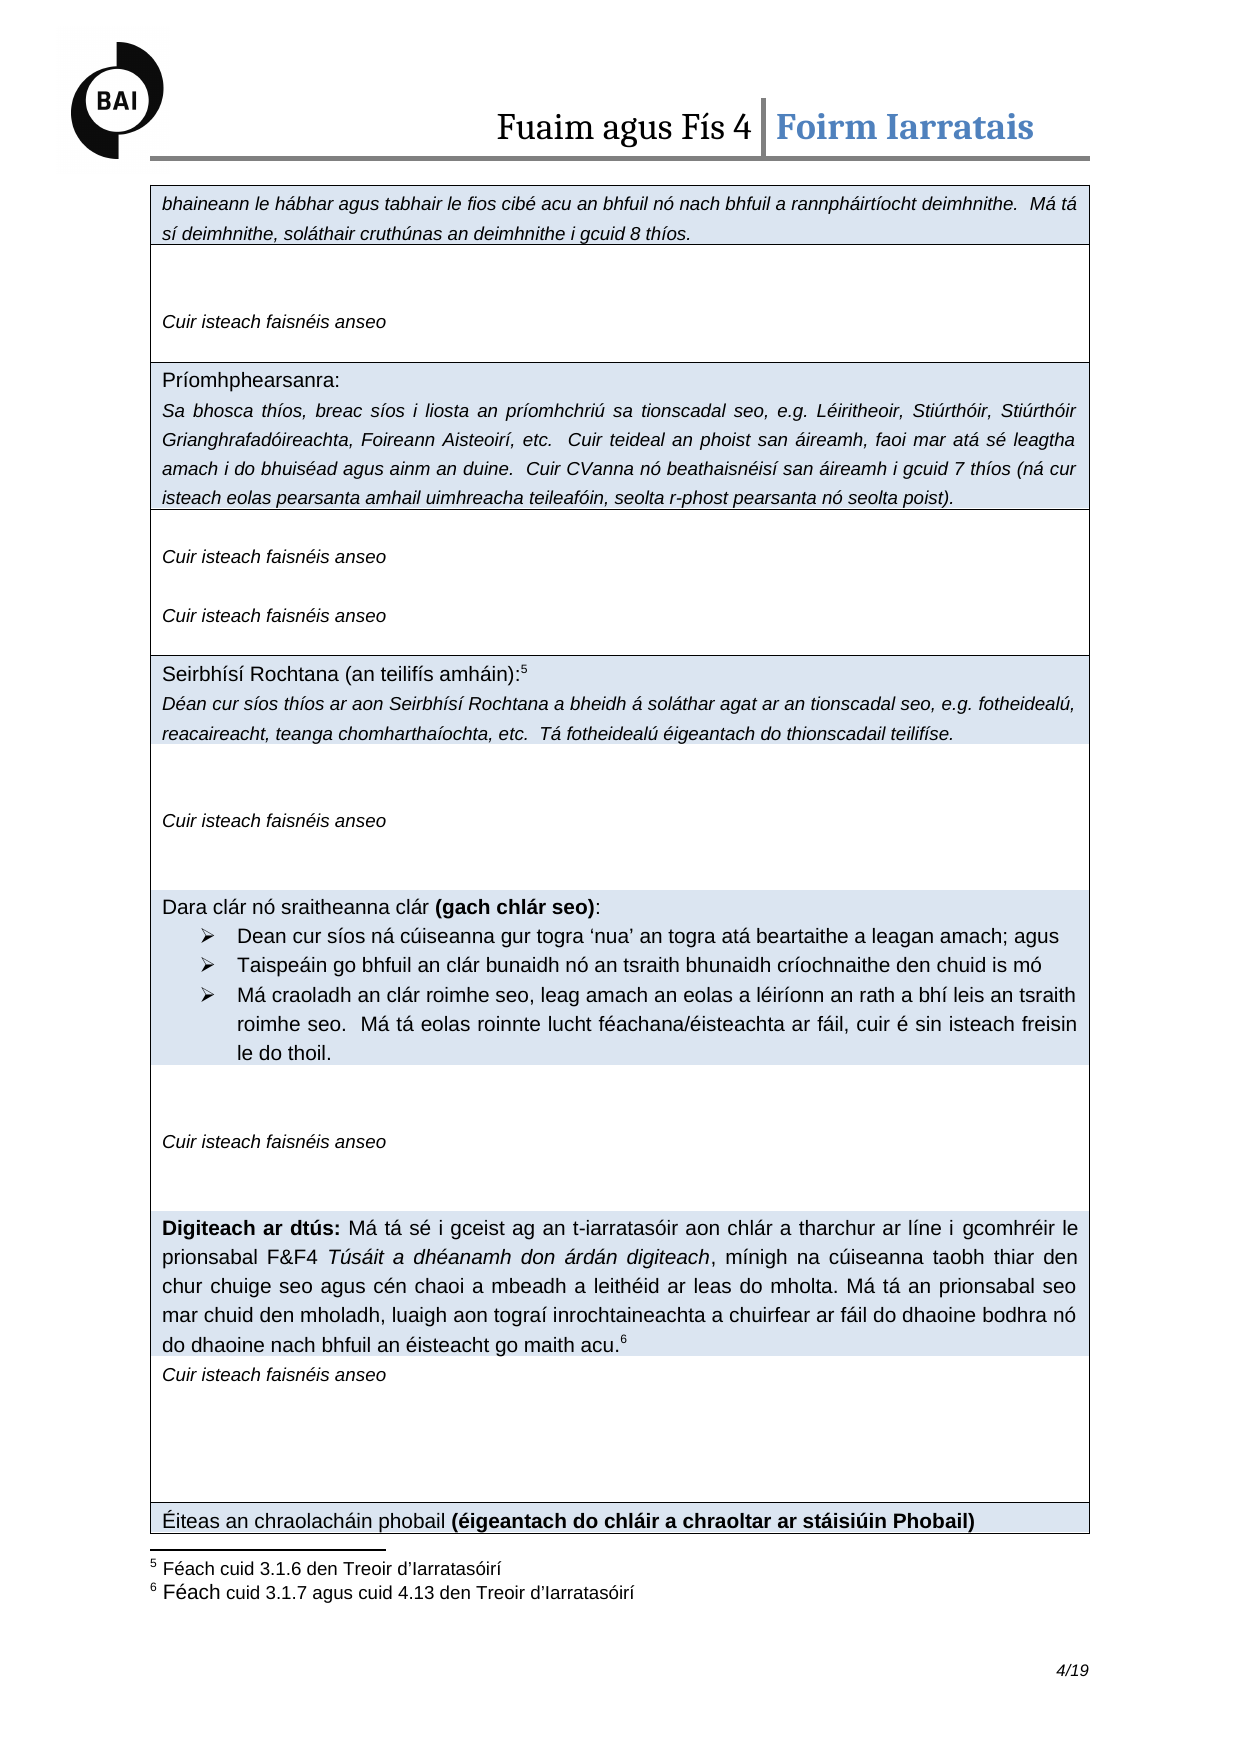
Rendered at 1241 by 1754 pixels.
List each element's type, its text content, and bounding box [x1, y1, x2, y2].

table_cell Cuir isteach faisnéis anseo [151, 744, 1089, 890]
table_cell Dara clár nó sraitheanna clár (gach chlár seo): Dean cur síos ná cúiseanna gur togra ‘nua’ an togra atá beartaithe a leagan amach; agus Taispeáin go bhfuil an clár bunaidh nó an tsraith bhunaidh críochnaithe den chuid is mó Má craoladh an clár roimhe seo, leag amach an eolas a léiríonn an rath a bhí leis an tsraith roimhe seo. Má tá eolas roinnte lucht féachana/éisteachta ar fáil, cuir é sin isteach freisin le do thoil. [151, 890, 1089, 1065]
table_cell Cuir isteach faisnéis anseo [151, 1356, 1089, 1502]
table_cell Cuir isteach faisnéis anseo [151, 245, 1089, 362]
table_cell Digiteach ar dtús: Má tá sé i gceist ag an t-iarratasóir aon chlár a tharchur ar líne i gcomhréir le prionsabal F&F4 Túsáit a dhéanamh don árdán digiteach, mínigh na cúiseanna taobh thiar den chur chuige seo agus cén chaoi a mbeadh a leithéid ar leas do mholta. Má tá an prionsabal seo mar chuid den mholadh, luaigh aon tograí inrochtaineachta a chuirfear ar fáil do dhaoine bodhra nó do dhaoine nach bhfuil an éisteacht go maith acu. [151, 1211, 1089, 1356]
table_cell Cuir isteach faisnéis anseo [151, 1065, 1089, 1211]
table_cell Príomhphearsanra: Sa bhosca thíos, breac síos i liosta an príomhchriú sa tionscadal seo, e.g. Léiritheoir, Stiúrthóir, Stiúrthóir Grianghrafadóireachta, Foireann Aisteoirí, etc. Cuir teideal an phoist san áireamh, faoi mar atá sé leagtha amach i do bhuiséad agus ainm an duine. Cuir CVanna nó beathaisnéisí san áireamh i gcuid 7 thíos (ná cur isteach eolas pearsanta amhail uimhreacha teileafóin, seolta r-phost pearsanta nó seolta poist). [151, 363, 1089, 508]
table_cell Seirbhísí Rochtana (an teilifís amháin): Déan cur síos thíos ar aon Seirbhísí Rochtana a bheidh á soláthar agat ar an tionscadal seo, e.g. fotheidealú, reacaireacht, teanga chomharthaíochta, etc. Tá fotheidealú éigeantach do thionscadail teilifíse. [151, 656, 1089, 744]
picture [56, 26, 171, 174]
table_cell Cuir isteach faisnéis anseo Cuir isteach faisnéis anseo [151, 510, 1089, 655]
